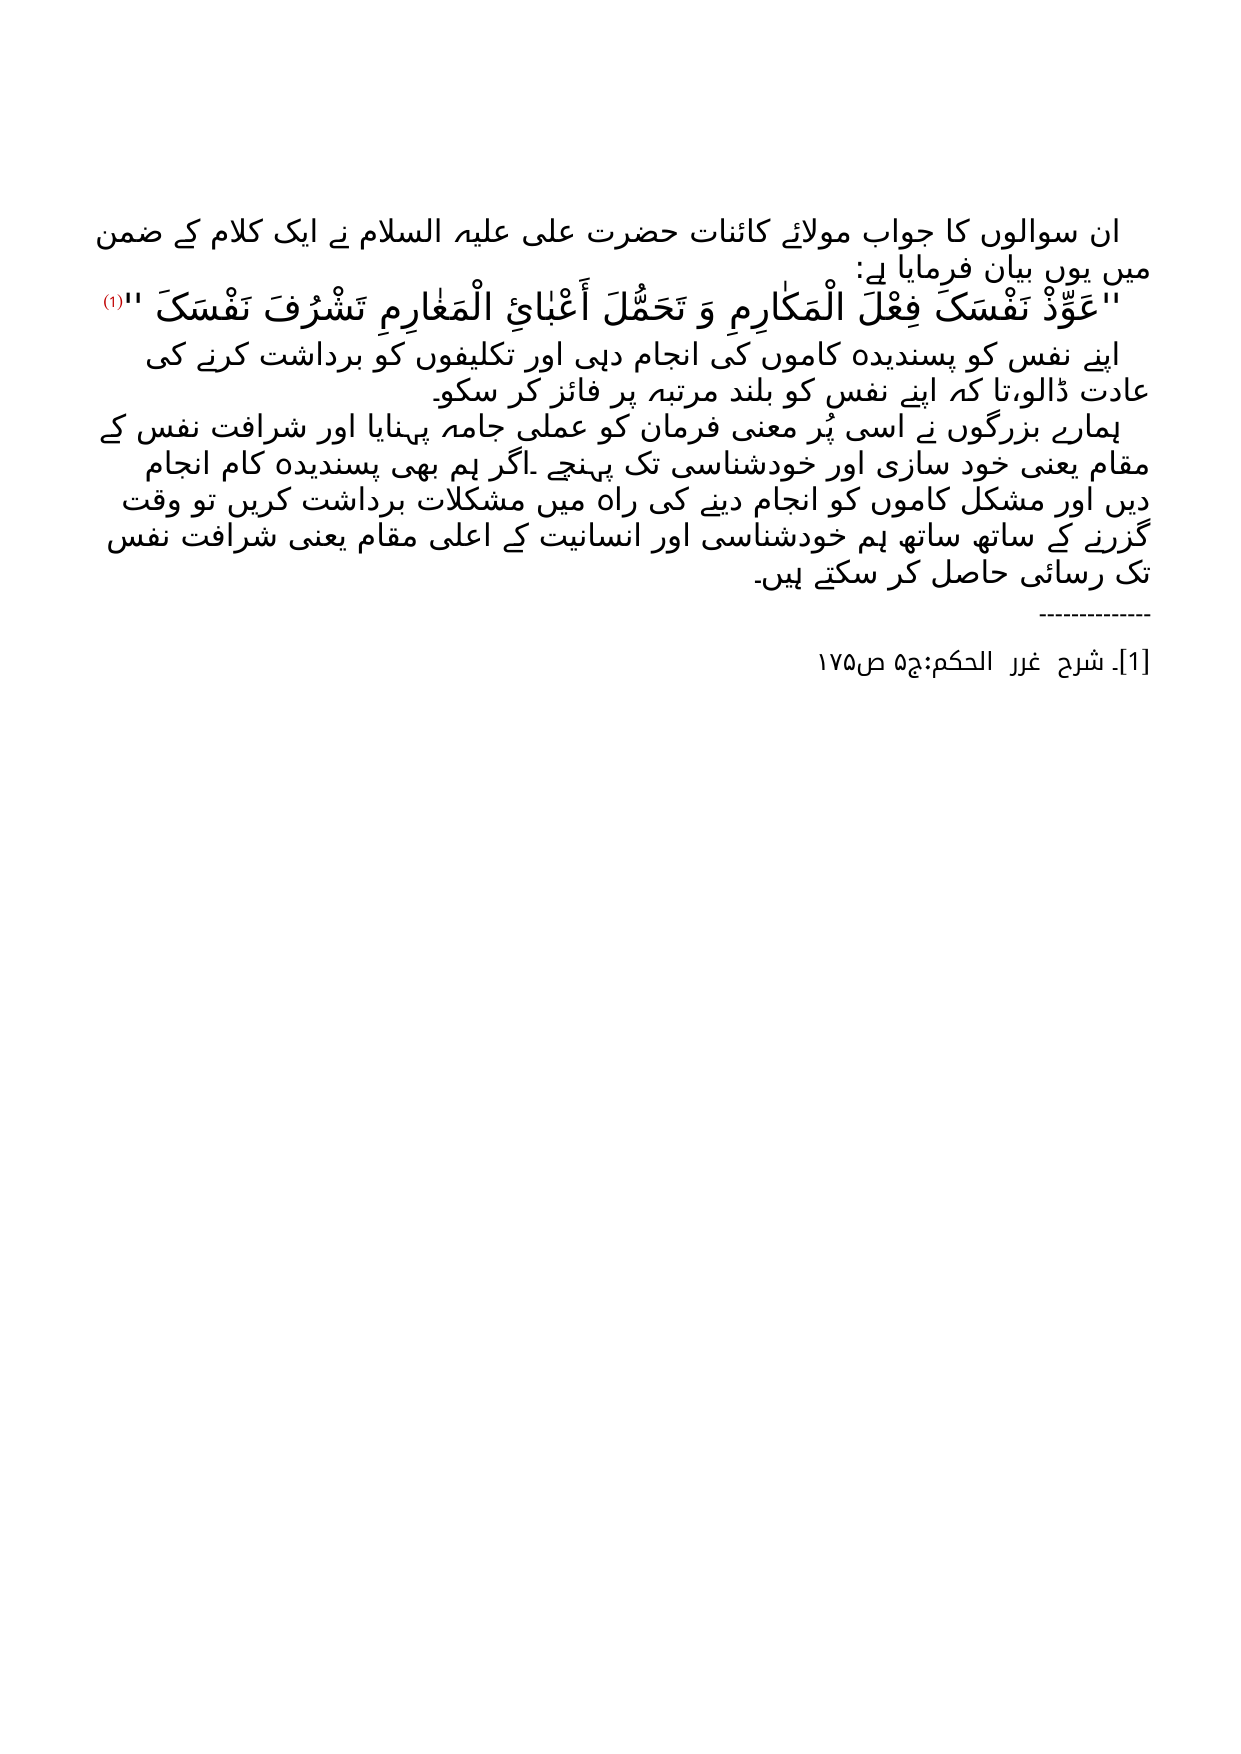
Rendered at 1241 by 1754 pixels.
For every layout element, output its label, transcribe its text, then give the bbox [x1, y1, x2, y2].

text ''عَوِّذْ نَفْسَکَ فِعْلَ الْمَکٰارِمِ وَ تَحَمُّلَ أَعْبٰائِ الْمَغٰارِمِ تَشْرُفَ نَفْسَکَ ''(1) [89, 286, 1152, 336]
text [1]۔ شرح غرر الحکم:ج۵ ص۱۷۵ [89, 638, 1152, 685]
text ان سوالوں کا جواب مولائے کائنات حضرت علی علیہ السلام نے ایک کلام کے ضمن میں یوں بیان فرمایا ہے: [89, 213, 1152, 286]
text -------------- [89, 590, 1152, 638]
text ہمارے بزرگوں نے اسی پُر معنی فرمان کو عملی جامہ پہنایا اور شرافت نفس کے مقام یعنی خود سازی اور خودشناسی تک پہنچے ۔اگر ہم بھی پسندیدہ کام انجام دیں اور مشکل کاموں کو انجام دینے کی راہ میں مشکلات برداشت کریں تو وقت گزرنے کے ساتھ ساتھ ہم خودشناسی اور انسانیت کے اعلی مقام یعنی شرافت نفس تک رسائی حاصل کر سکتے ہیں۔ [89, 409, 1152, 590]
text اپنے نفس کو پسندیدہ کاموں کی انجام دہی اور تکلیفوں کو برداشت کرنے کی عادت ڈالو،تا کہ اپنے نفس کو بلند مرتبہ پر فائز کر سکو۔ [89, 336, 1152, 409]
